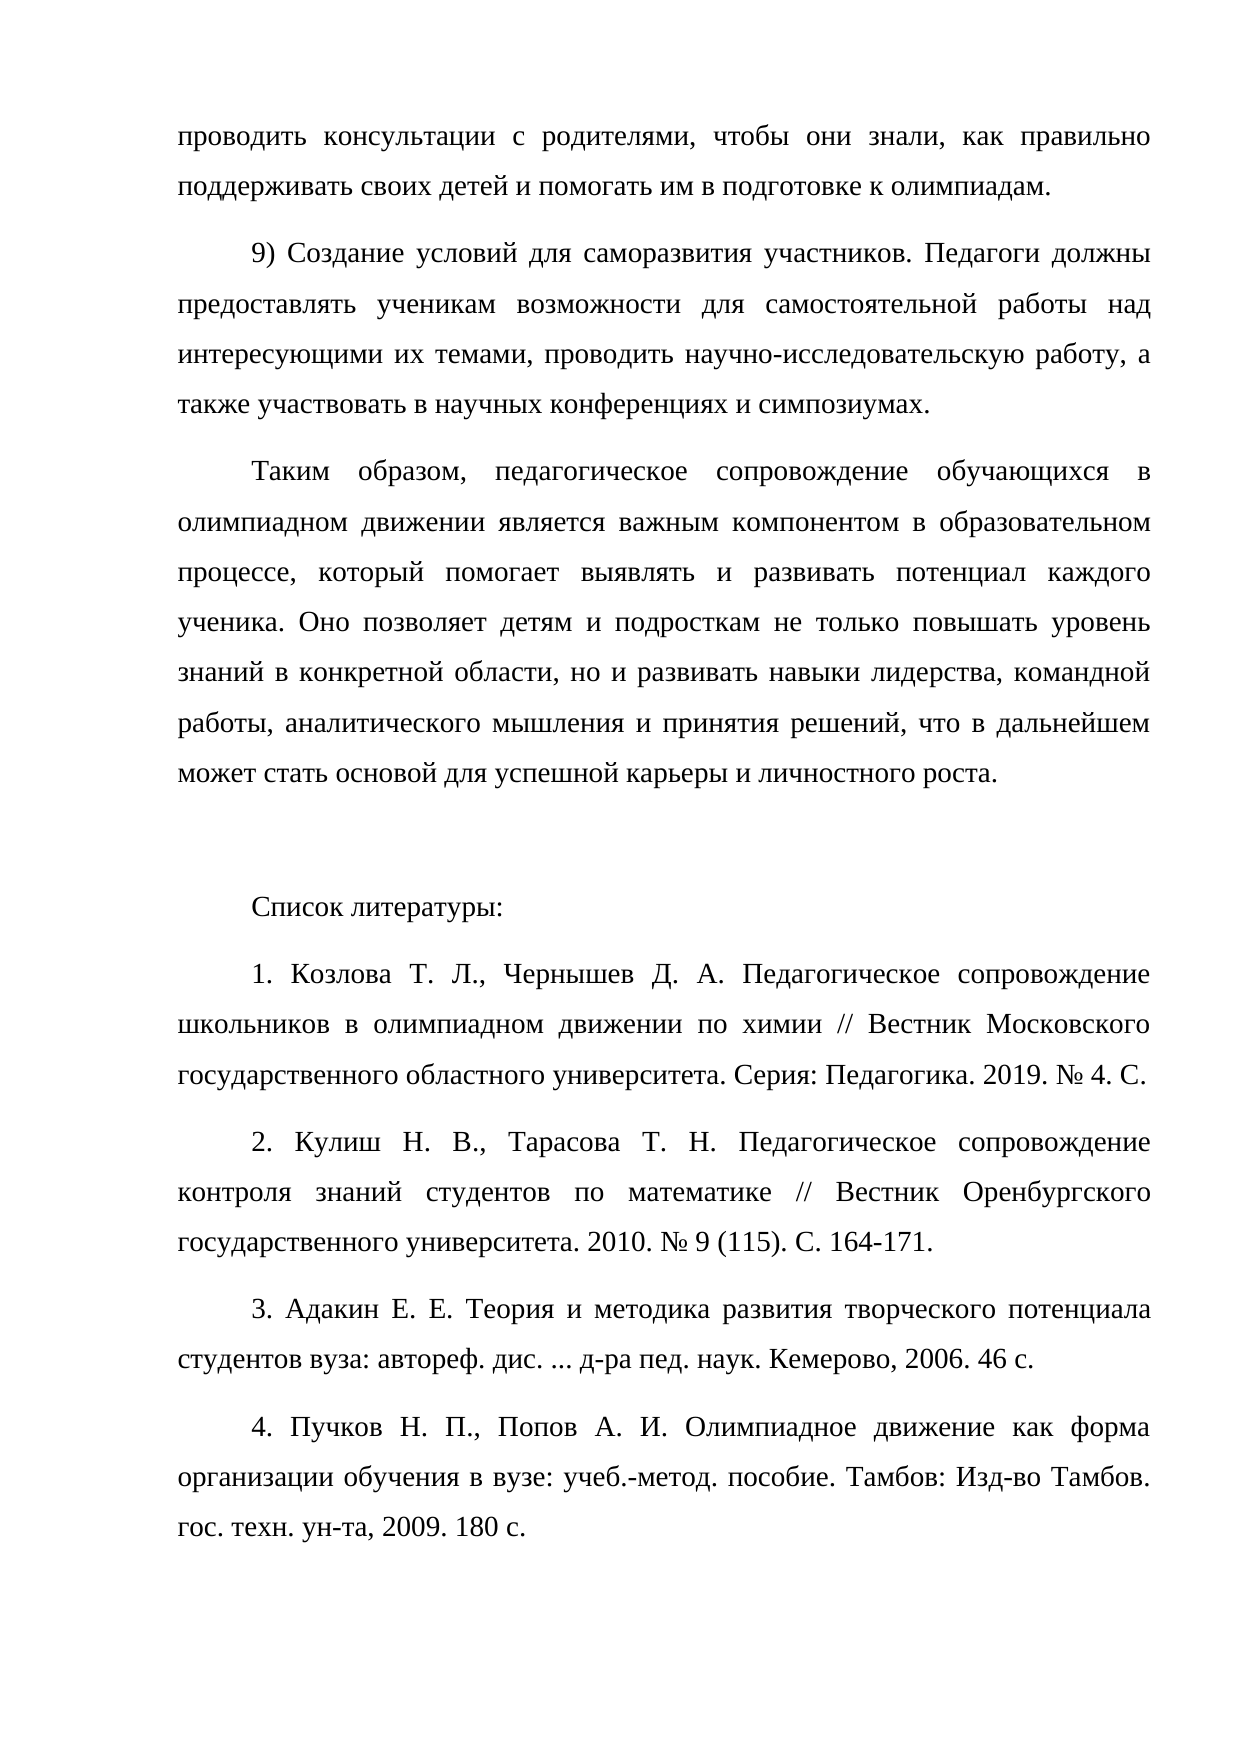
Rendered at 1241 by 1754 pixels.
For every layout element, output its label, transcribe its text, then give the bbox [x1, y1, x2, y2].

text Список литературы: [177, 889, 1152, 923]
text 1. Козлова Т. Л., Чернышев Д. А. Педагогическое сопровождение школьников в олимпиадном движении по химии // Вестник Московского государственного областного университета. Серия: Педагогика. 2019. № 4. С. [177, 956, 1152, 1090]
text Таким образом, педагогическое сопровождение обучающихся в олимпиадном движении является важным компонентом в образовательном процессе, который помогает выявлять и развивать потенциал каждого ученика. Оно позволяет детям и подросткам не только повышать уровень знаний в конкретной области, но и развивать навыки лидерства, командной работы, аналитического мышления и принятия решений, что в дальнейшем может стать основой для успешной карьеры и личностного роста. [177, 453, 1152, 789]
text 3. Адакин Е. Е. Теория и методика развития творческого потенциала студентов вуза: автореф. дис. ... д-ра пед. наук. Кемерово, 2006. 46 с. [177, 1291, 1152, 1375]
text 9) Создание условий для саморазвития участников. Педагоги должны предоставлять ученикам возможности для самостоятельной работы над интересующими их темами, проводить научно-исследовательскую работу, а также участвовать в научных конференциях и симпозиумах. [177, 235, 1152, 420]
text 2. Кулиш Н. В., Тарасова Т. Н. Педагогическое сопровождение контроля знаний студентов по математике // Вестник Оренбургского государственного университета. 2010. № 9 (115). С. 164-171. [177, 1124, 1152, 1258]
text 4. Пучков Н. П., Попов А. И. Олимпиадное движение как форма организации обучения в вузе: учеб.-метод. пособие. Тамбов: Изд-во Тамбов. гос. техн. ун-та, 2009. 180 с. [177, 1409, 1152, 1543]
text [177, 118, 1152, 202]
